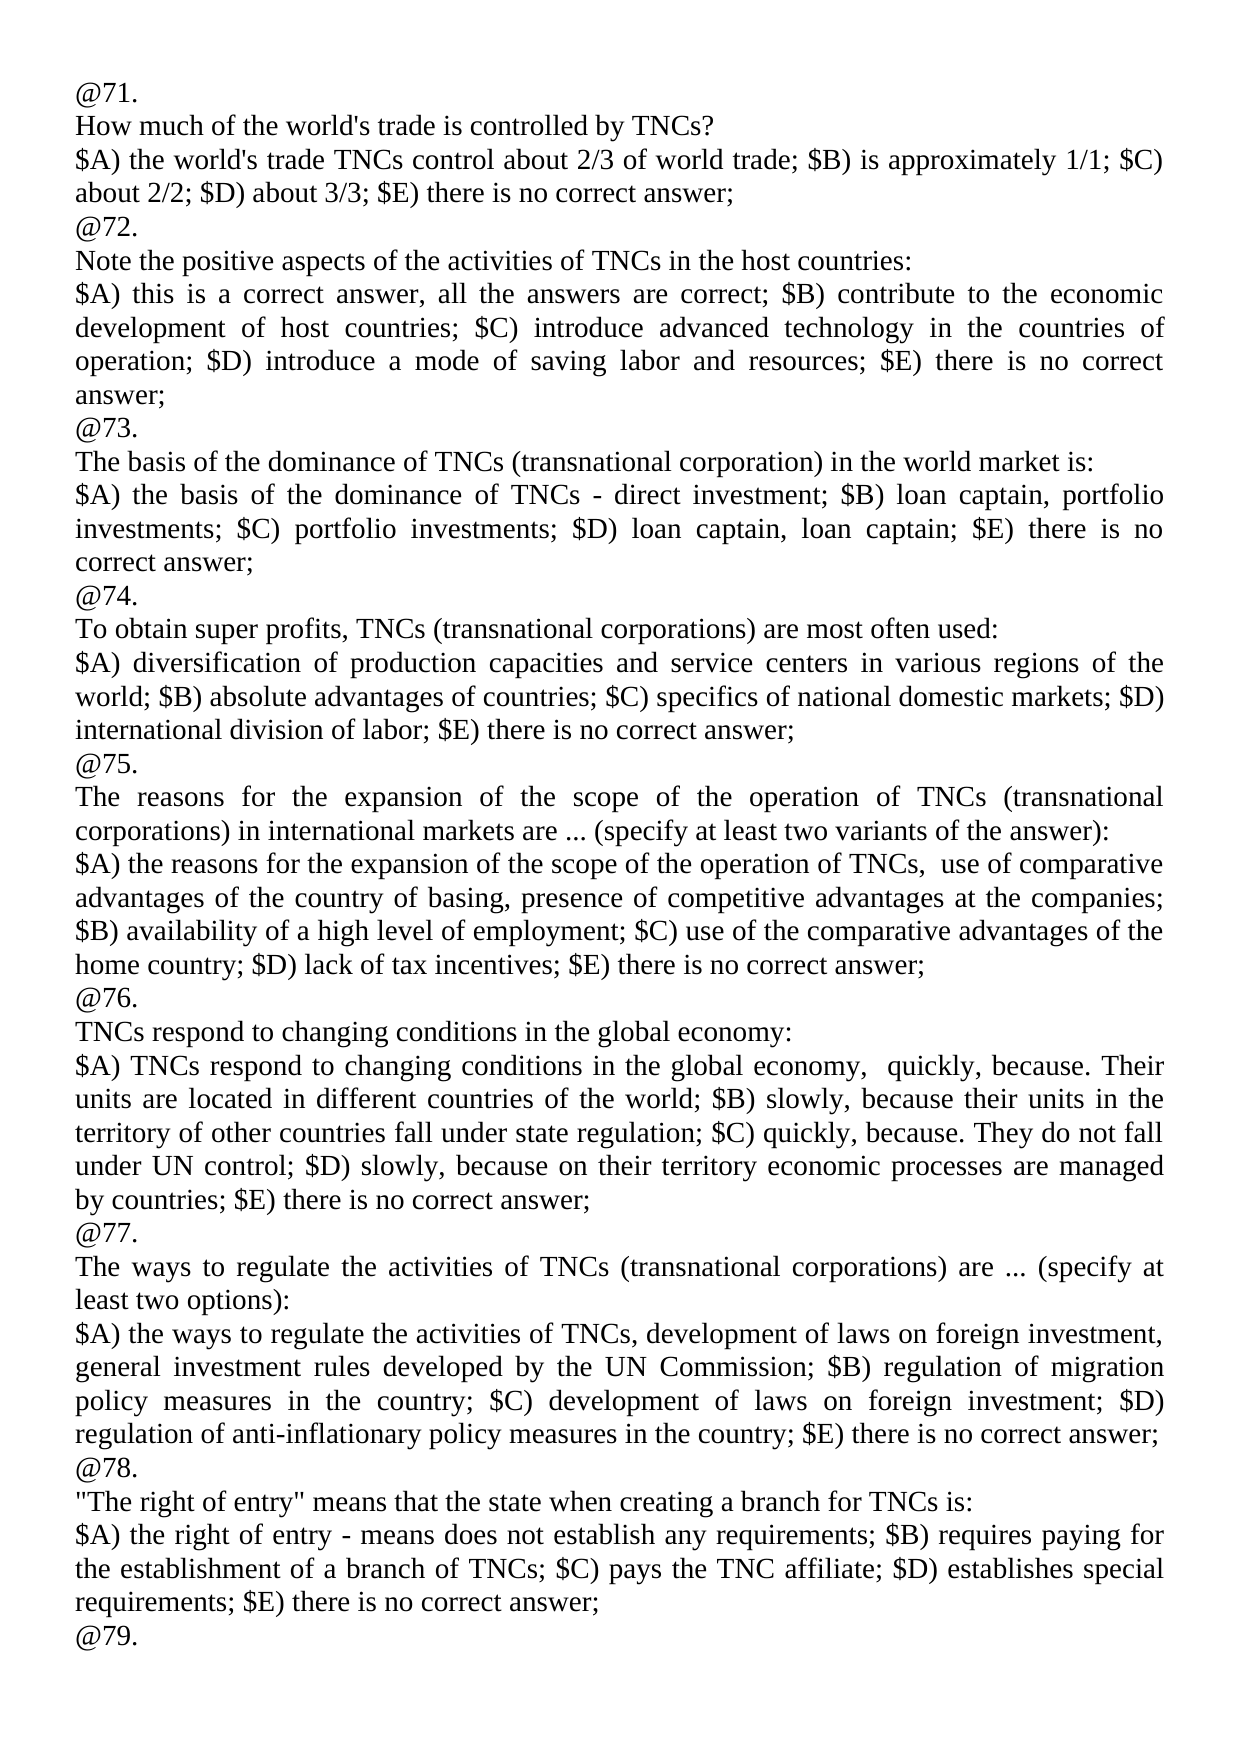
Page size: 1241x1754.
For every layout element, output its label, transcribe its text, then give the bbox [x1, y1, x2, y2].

text How much of the world's trade is controlled by TNCs? [75, 108, 1165, 142]
text $A) the right of entry - means does not establish any requirements; $B) requires paying for the establishment of a branch of TNCs; $C) pays the TNC affiliate; $D) establishes special requirements; $E) there is no correct answer; [75, 1517, 1165, 1618]
text $A) the world's trade TNCs control about 2/3 of world trade; $B) is approximately 1/1; $C) about 2/2; $D) about 3/3; $E) there is no correct answer; [75, 142, 1165, 209]
text TNCs respond to changing conditions in the global economy: [75, 1014, 1165, 1048]
text @76. [75, 981, 1165, 1014]
text The ways to regulate the activities of TNCs (transnational corporations) are ... (specify at least two options): [75, 1249, 1165, 1316]
text $A) the reasons for the expansion of the scope of the operation of TNCs, use of comparative advantages of the country of basing, presence of competitive advantages at the companies; $B) availability of a high level of employment; $C) use of the comparative advantages of the home country; $D) lack of tax incentives; $E) there is no correct answer; [75, 846, 1165, 981]
text @73. [75, 410, 1165, 444]
text @71. [75, 75, 1165, 108]
text $A) the basis of the dominance of TNCs - direct investment; $B) loan captain, portfolio investments; $C) portfolio investments; $D) loan captain, loan captain; $E) there is no correct answer; [75, 477, 1165, 578]
text @78. [75, 1450, 1165, 1484]
text @72. [75, 209, 1165, 243]
text To obtain super profits, TNCs (transnational corporations) are most often used: [75, 612, 1165, 645]
text $A) this is a correct answer, all the answers are correct; $B) contribute to the economic development of host countries; $C) introduce advanced technology in the countries of operation; $D) introduce a mode of saving labor and resources; $E) there is no correct answer; [75, 276, 1165, 410]
text @74. [75, 578, 1165, 612]
text The reasons for the expansion of the scope of the operation of TNCs (transnational corporations) in international markets are ... (specify at least two variants of the answer): [75, 779, 1165, 846]
text $A) diversification of production capacities and service centers in various regions of the world; $B) absolute advantages of countries; $C) specifics of national domestic markets; $D) international division of labor; $E) there is no correct answer; [75, 645, 1165, 746]
text @75. [75, 746, 1165, 779]
text $A) TNCs respond to changing conditions in the global economy, quickly, because. Their units are located in different countries of the world; $B) slowly, because their units in the territory of other countries fall under state regulation; $C) quickly, because. They do not fall under UN control; $D) slowly, because on their territory economic processes are managed by countries; $E) there is no correct answer; [75, 1048, 1165, 1215]
text Note the positive aspects of the activities of TNCs in the host countries: [75, 243, 1165, 276]
text @77. [75, 1215, 1165, 1249]
text "The right of entry" means that the state when creating a branch for TNCs is: [75, 1484, 1165, 1517]
text $A) the ways to regulate the activities of TNCs, development of laws on foreign investment, general investment rules developed by the UN Commission; $B) regulation of migration policy measures in the country; $C) development of laws on foreign investment; $D) regulation of anti-inflationary policy measures in the country; $E) there is no correct answer; [75, 1316, 1165, 1450]
text @79. [75, 1618, 1165, 1651]
text The basis of the dominance of TNCs (transnational corporation) in the world market is: [75, 444, 1165, 477]
